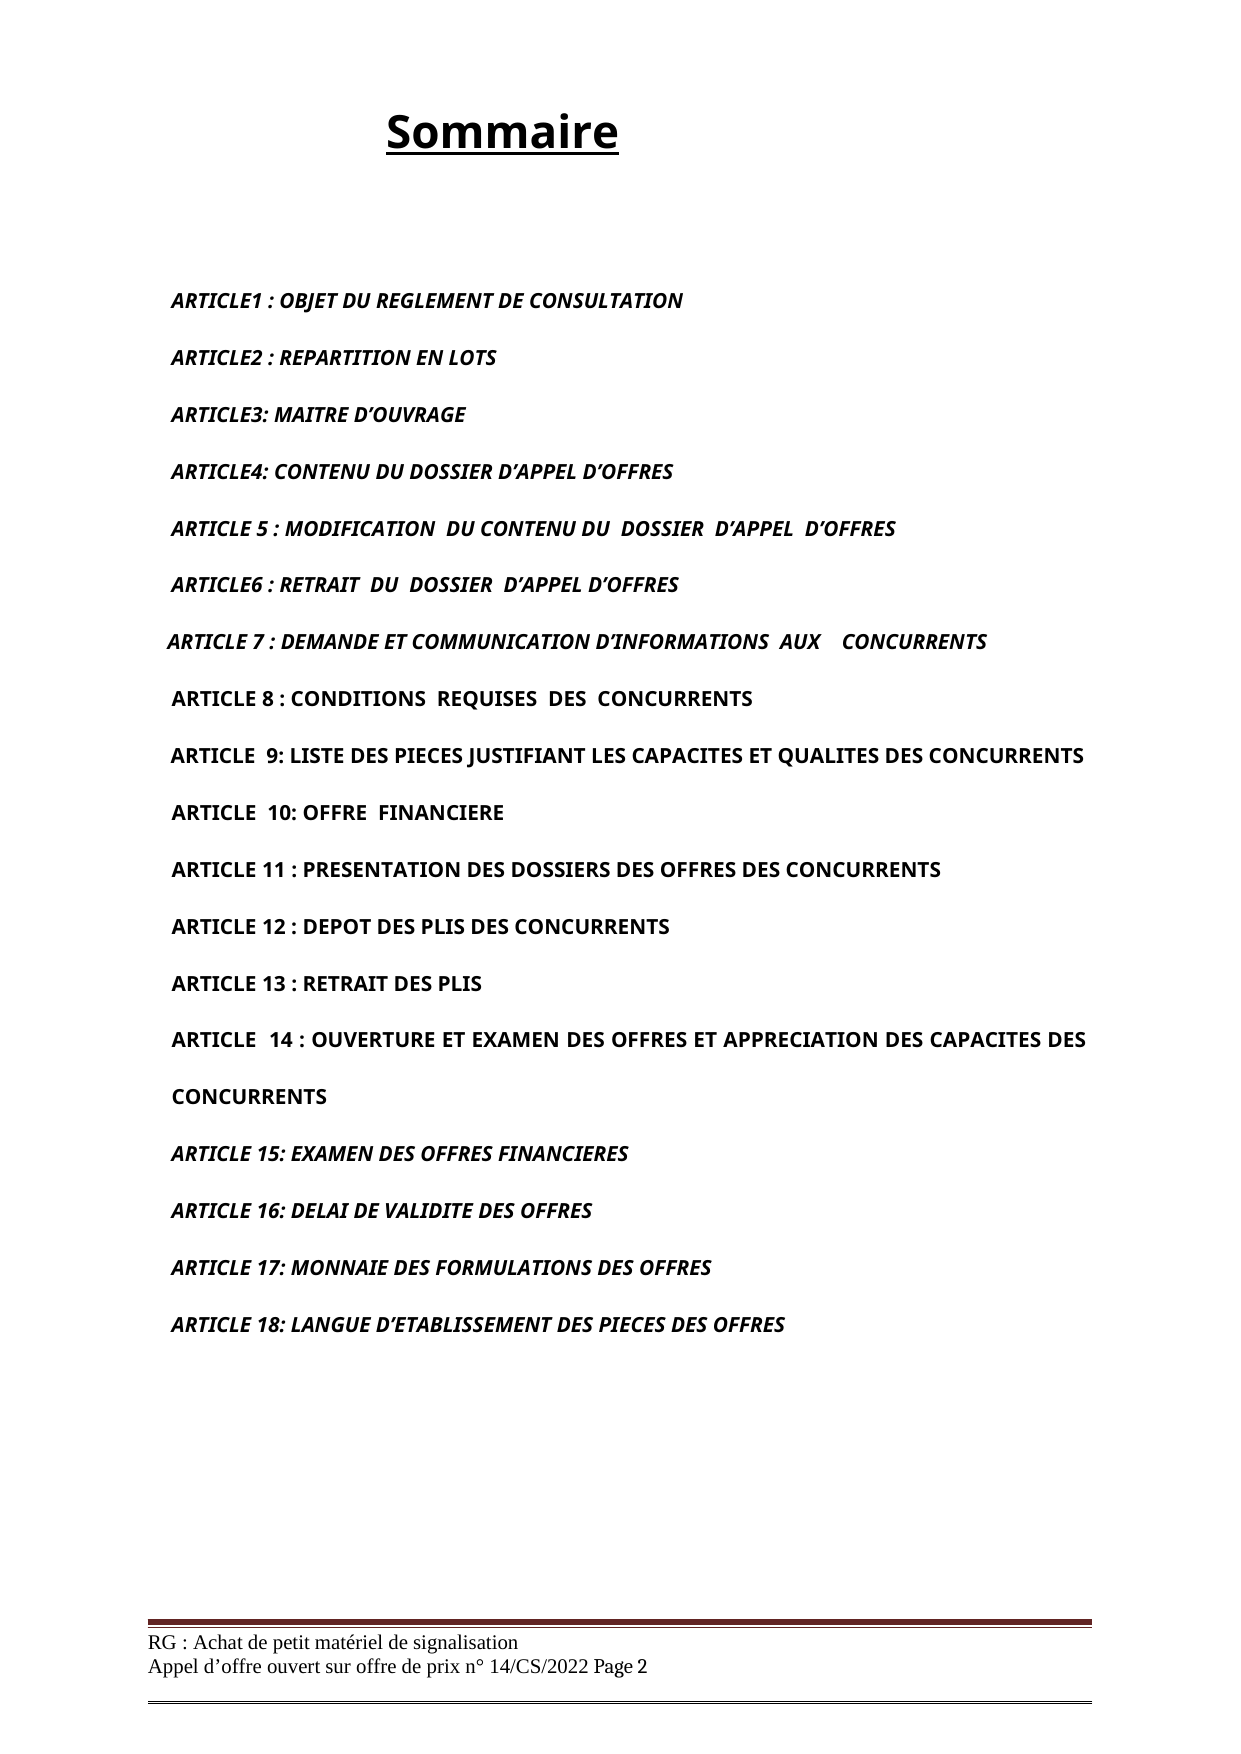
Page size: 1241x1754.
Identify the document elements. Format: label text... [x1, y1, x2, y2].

text ARTICLE 9: LISTE DES PIECES JUSTIFIANT LES CAPACITES ET QUALITES DES CONCURRENTS [159, 741, 1087, 770]
text ARTICLE 8 : CONDITIONS REQUISES DES CONCURRENTS [171, 684, 1087, 713]
text ARTICLE 16: DELAI DE VALIDITE DES OFFRES [171, 1196, 1087, 1225]
text Sommaire [148, 99, 1092, 161]
text ARTICLE1 : OBJET DU REGLEMENT DE CONSULTATION [171, 286, 1087, 315]
text ARTICLE6 : RETRAIT DU DOSSIER D’APPEL D’OFFRES [171, 571, 1087, 599]
text ARTICLE 13 : RETRAIT DES PLIS [171, 969, 1087, 997]
text ARTICLE 7 : DEMANDE ET COMMUNICATION D’INFORMATIONS AUX CONCURRENTS [156, 627, 1087, 656]
text ARTICLE 11 : PRESENTATION DES DOSSIERS DES OFFRES DES CONCURRENTS [171, 855, 1087, 883]
text ARTICLE 17: MONNAIE DES FORMULATIONS DES OFFRES [171, 1253, 1087, 1282]
text ARTICLE3: MAITRE D’OUVRAGE [171, 400, 1087, 428]
text ARTICLE 18: LANGUE D’ETABLISSEMENT DES PIECES DES OFFRES [171, 1310, 1087, 1338]
text ARTICLE 14 : OUVERTURE ET EXAMEN DES OFFRES ET APPRECIATION DES CAPACITES DES CONCURRENTS [171, 1026, 1087, 1111]
text ARTICLE4: CONTENU DU DOSSIER D’APPEL D’OFFRES [171, 457, 1087, 485]
text ARTICLE 5 : MODIFICATION DU CONTENU DU DOSSIER D’APPEL D’OFFRES [171, 514, 1087, 542]
text ARTICLE 12 : DEPOT DES PLIS DES CONCURRENTS [171, 912, 1087, 940]
text ARTICLE2 : REPARTITION EN LOTS [171, 343, 1087, 372]
text ARTICLE 10: OFFRE FINANCIERE [171, 798, 1087, 827]
text ARTICLE 15: EXAMEN DES OFFRES FINANCIERES [171, 1139, 1087, 1168]
